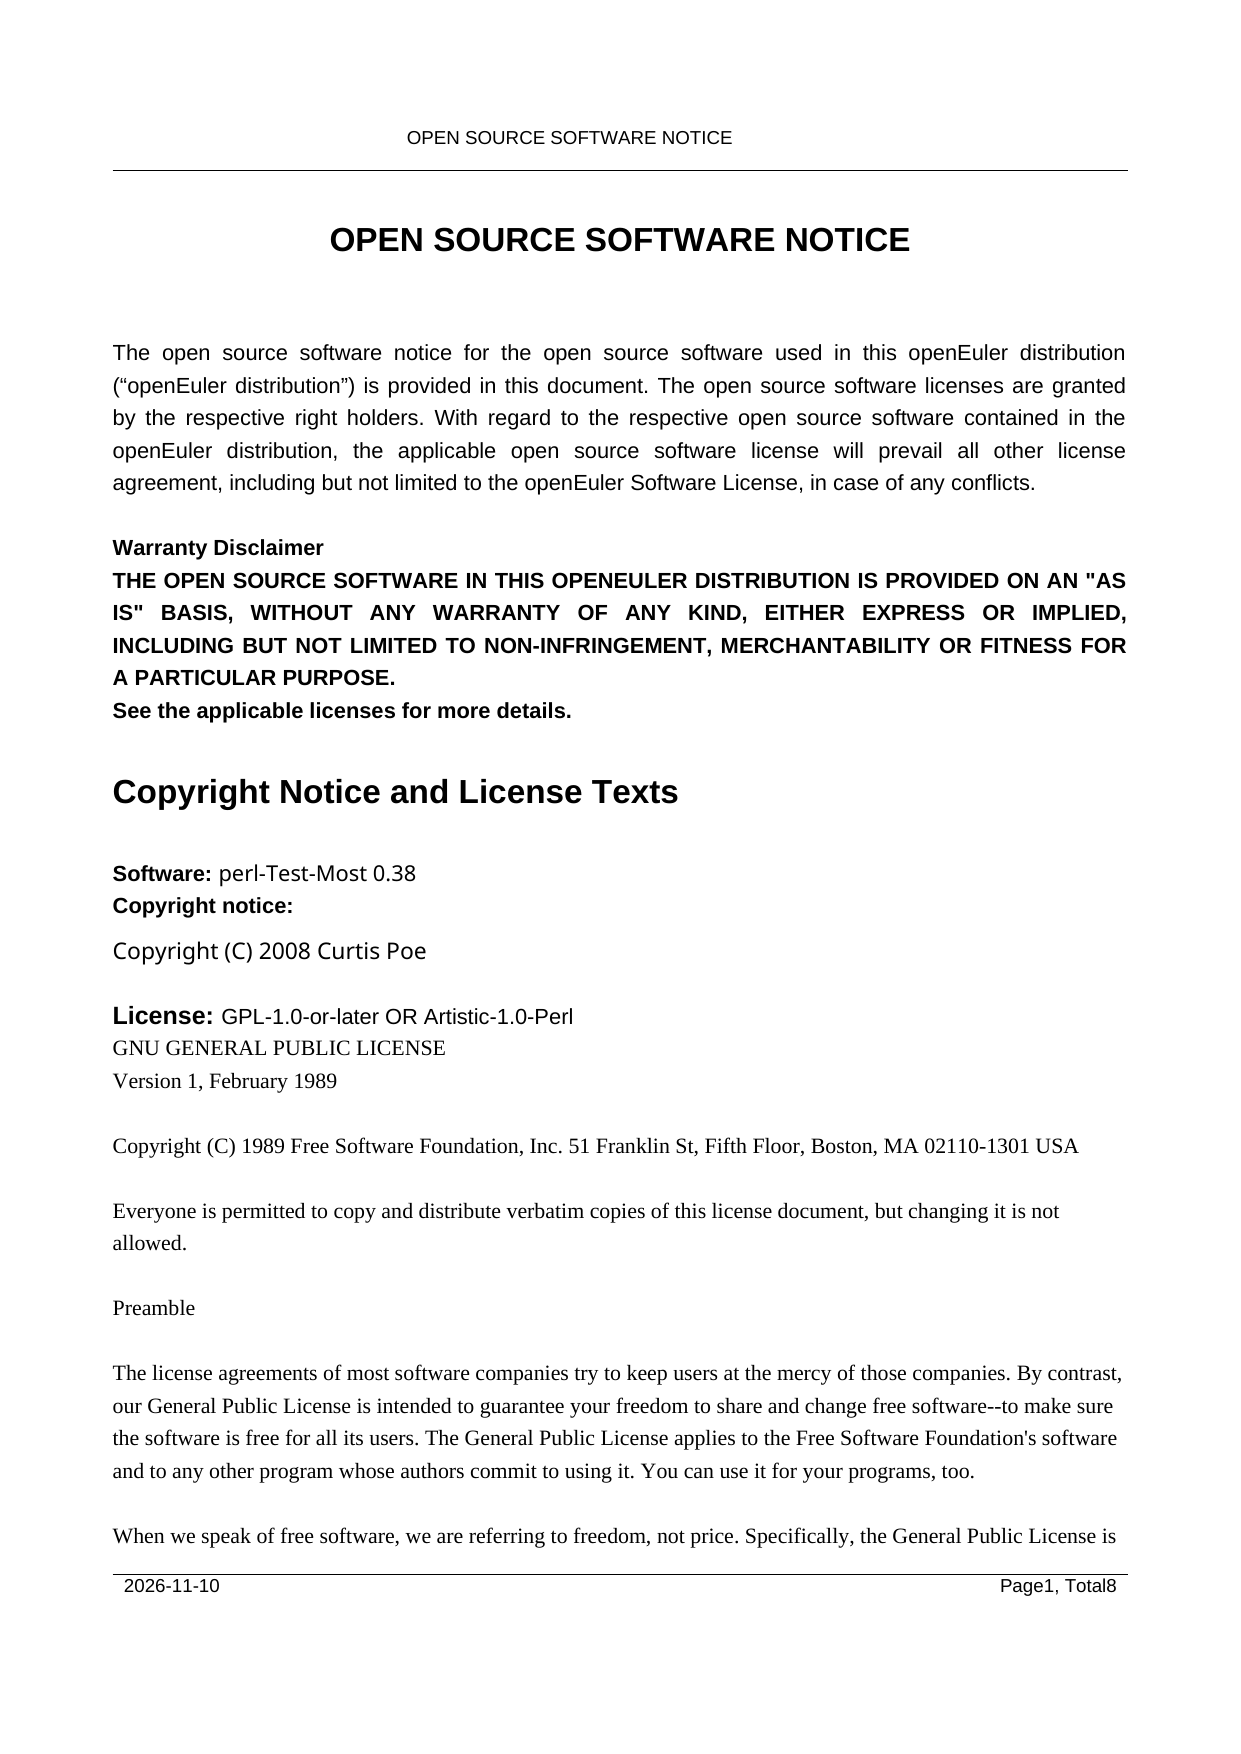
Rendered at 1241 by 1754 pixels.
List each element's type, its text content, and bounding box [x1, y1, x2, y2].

text Warranty Disclaimer [112, 531, 1128, 564]
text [112, 1031, 1128, 1551]
text License: GPL-1.0-or-later OR Artistic-1.0-Perl [112, 999, 1128, 1031]
text Copyright (C) 2008 Curtis Poe [112, 934, 1128, 999]
text OPEN SOURCE SOFTWARE NOTICE [112, 206, 1128, 271]
text Copyright notice: [112, 889, 1128, 921]
text THE OPEN SOURCE SOFTWARE IN THIS OPENEULER DISTRIBUTION IS PROVIDED ON AN "AS IS" BASIS, WITHOUT ANY WARRANTY OF ANY KIND, EITHER EXPRESS OR IMPLIED, INCLUDING BUT NOT LIMITED TO NON-INFRINGEMENT, MERCHANTABILITY OR FITNESS FOR A PARTICULAR PURPOSE. See the applicable licenses for more details. [112, 564, 1128, 726]
text The open source software notice for the open source software used in this openEuler distribution (“openEuler distribution”) is provided in this document. The open source software licenses are granted by the respective right holders. With regard to the respective open source software contained in the openEuler distribution, the applicable open source software license will prevail all other license agreement, including but not limited to the openEuler Software License, in case of any conflicts. [112, 336, 1128, 499]
title Software: perl-Test-Most 0.38 [112, 856, 1128, 889]
text Copyright Notice and License Texts [112, 759, 1128, 824]
